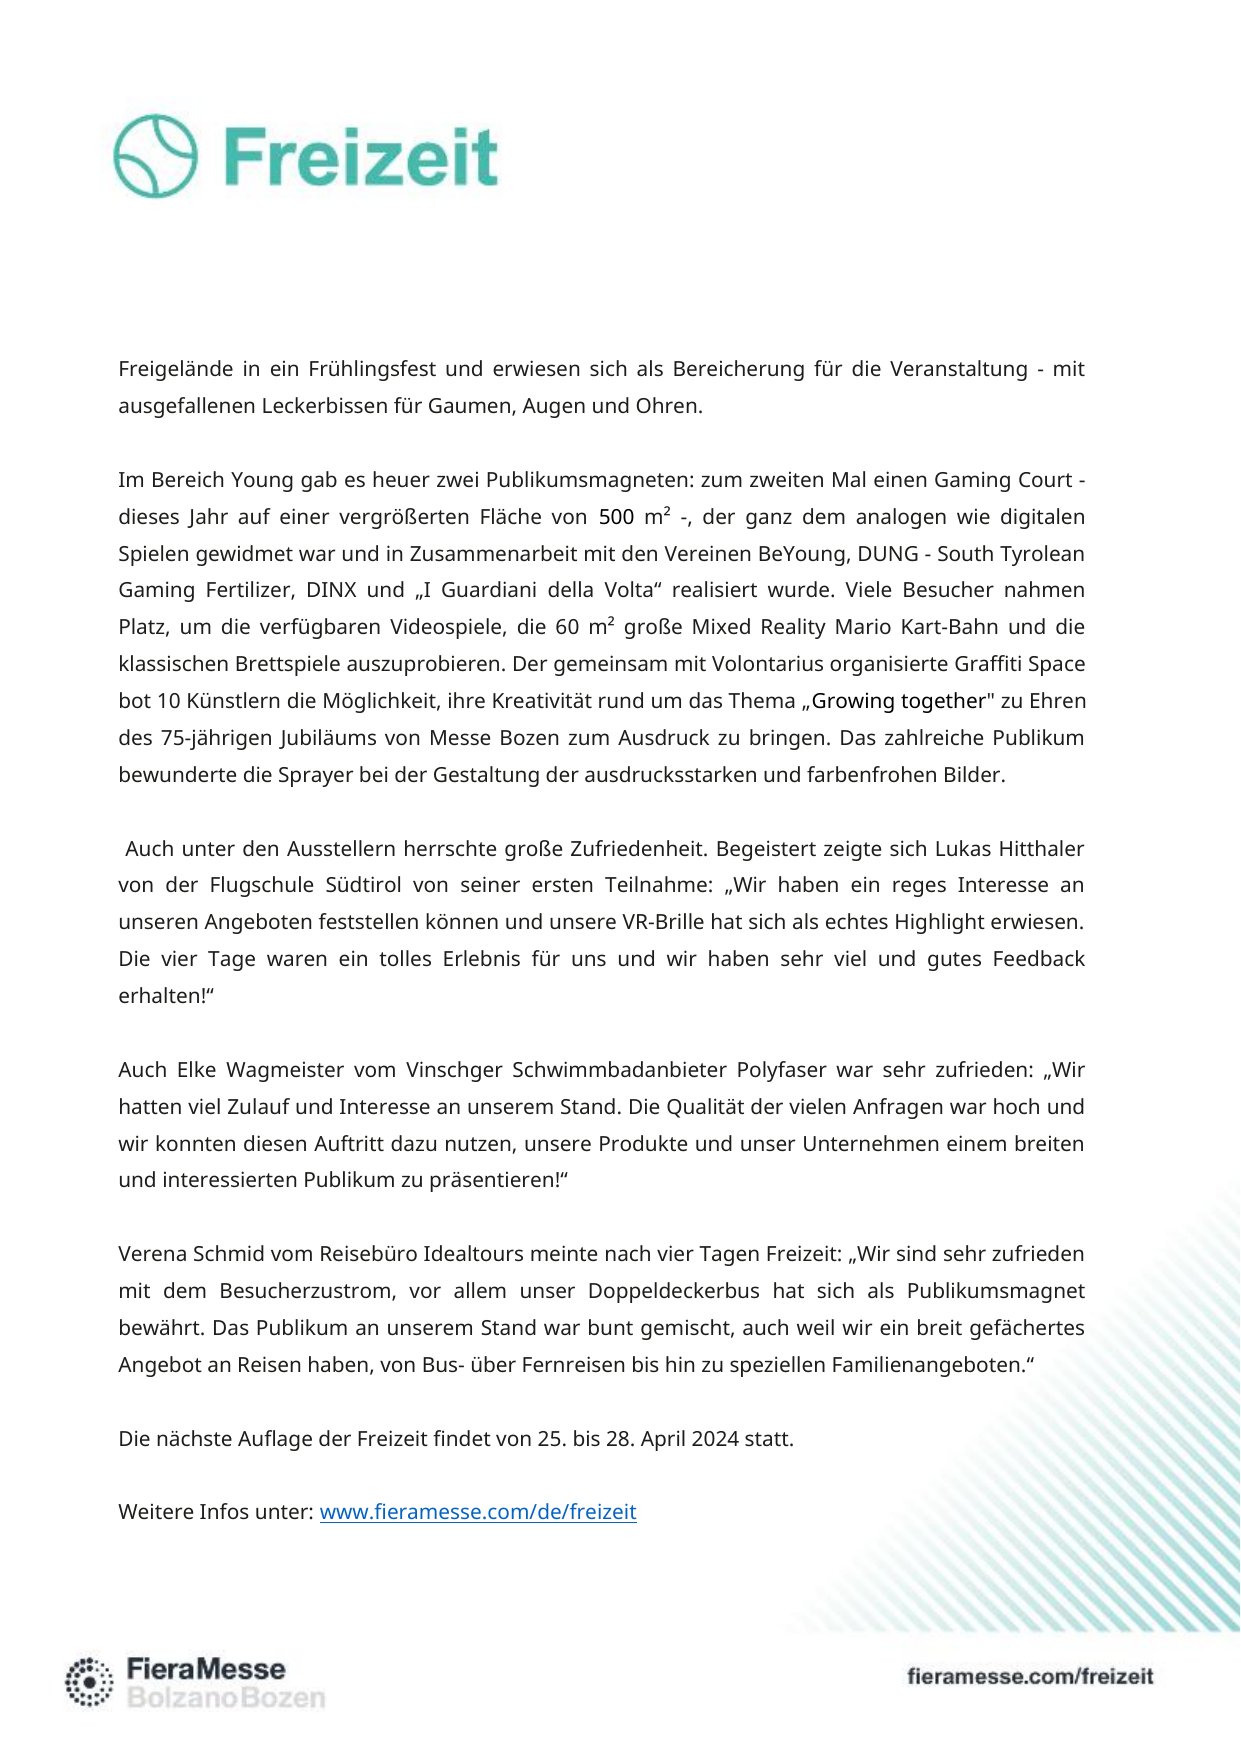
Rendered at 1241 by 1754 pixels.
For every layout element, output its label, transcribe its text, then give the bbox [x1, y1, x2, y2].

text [118, 354, 1087, 420]
text Verena Schmid vom Reisebüro Idealtours meinte nach vier Tagen Freizeit: „Wir sind sehr zufrieden mit dem Besucherzustrom, vor allem unser Doppeldeckerbus hat sich als Publikumsmagnet bewährt. Das Publikum an unserem Stand war bunt gemischt, auch weil wir ein breit gefächertes Angebot an Reisen haben, von Bus- über Fernreisen bis hin zu speziellen Familienangeboten.“ [118, 1239, 1087, 1378]
text Auch unter den Ausstellern herrschte große Zufriedenheit. Begeistert zeigte sich Lukas Hitthaler von der Flugschule Südtirol von seiner ersten Teilnahme: „Wir haben ein reges Interesse an unseren Angeboten feststellen können und unsere VR-Brille hat sich als echtes Highlight erwiesen. Die vier Tage waren ein tolles Erlebnis für uns und wir haben sehr viel und gutes Feedback erhalten!“ [118, 834, 1087, 1010]
text Auch Elke Wagmeister vom Vinschger Schwimmbadanbieter Polyfaser war sehr zufrieden: „Wir hatten viel Zulauf und Interesse an unserem Stand. Die Qualität der vielen Anfragen war hoch und wir konnten diesen Auftritt dazu nutzen, unsere Produkte und unser Unternehmen einem breiten und interessierten Publikum zu präsentieren!“ [118, 1055, 1087, 1194]
text Im Bereich Young gab es heuer zwei Publikumsmagneten: zum zweiten Mal einen Gaming Court - dieses Jahr auf einer vergrößerten Fläche von 500 m² -, der ganz dem analogen wie digitalen Spielen gewidmet war und in Zusammenarbeit mit den Vereinen BeYoung, DUNG - South Tyrolean Gaming Fertilizer, DINX und „I Guardiani della Volta“ realisiert wurde. Viele Besucher nahmen Platz, um die verfügbaren Videospiele, die 60 m² große Mixed Reality Mario Kart-Bahn und die klassischen Brettspiele auszuprobieren. Der gemeinsam mit Volontarius organisierte Graffiti Space bot 10 Künstlern die Möglichkeit, ihre Kreativität rund um das Thema „Growing together" zu Ehren des 75-jährigen Jubiläums von Messe Bozen zum Ausdruck zu bringen. Das zahlreiche Publikum bewunderte die Sprayer bei der Gestaltung der ausdrucksstarken und farbenfrohen Bilder. [118, 465, 1087, 788]
text Weitere Infos unter: www.fieramesse.com/de/freizeit [118, 1497, 1087, 1526]
text Die nächste Auflage der Freizeit findet von 25. bis 28. April 2024 statt. [118, 1424, 1087, 1452]
picture [1, 0, 1241, 1753]
